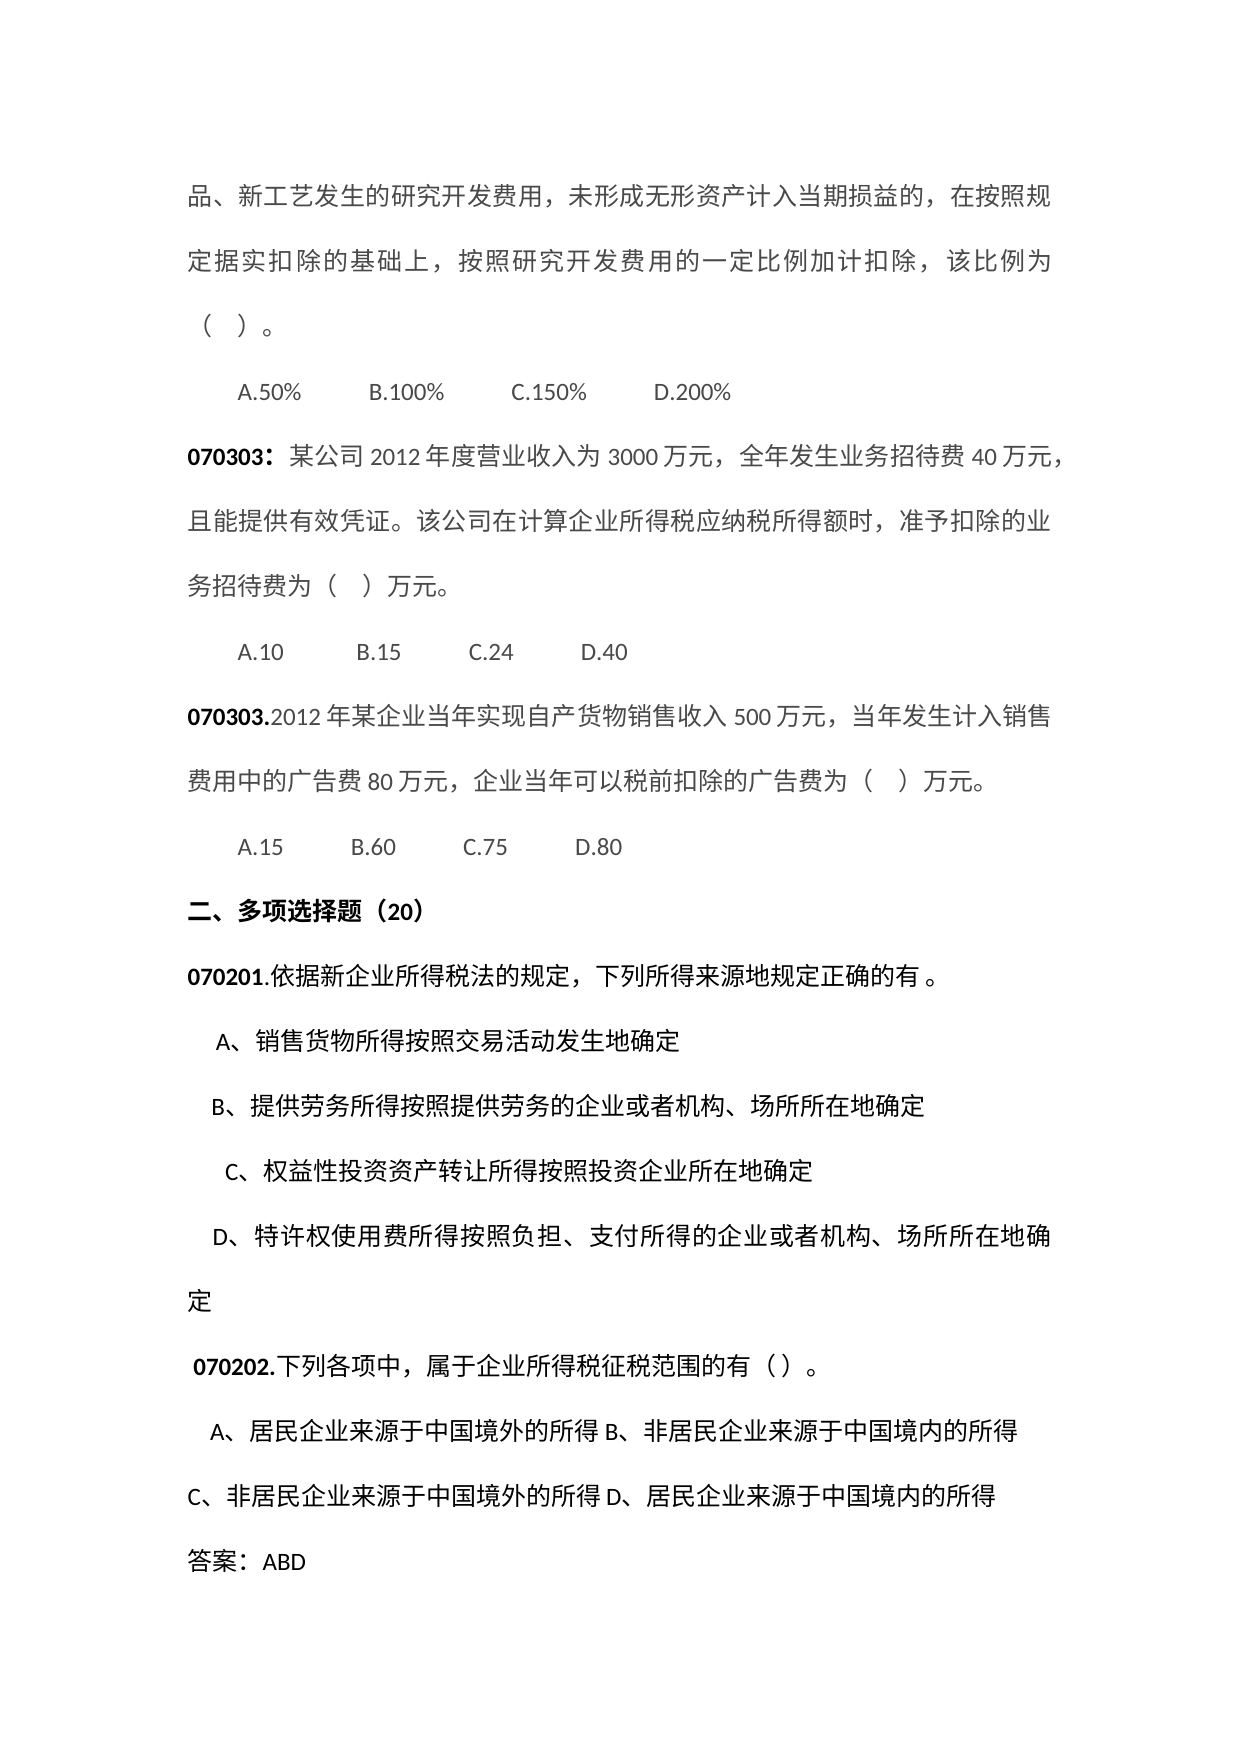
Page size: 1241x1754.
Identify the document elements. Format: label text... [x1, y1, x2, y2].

text D、特许权使用费所得按照负担、支付所得的企业或者机构、场所所在地确定 [187, 1202, 1053, 1332]
text 070303：某公司2012年度营业收入为3000万元，全年发生业务招待费40万元，且能提供有效凭证。该公司在计算企业所得税应纳税所得额时，准予扣除的业务招待费为（ ）万元。 A.10 B.15 C.24 D.40 [187, 422, 1053, 682]
text C、权益性投资资产转让所得按照投资企业所在地确定 [187, 1137, 1053, 1202]
text 答案：ABD [187, 1527, 1053, 1592]
text 070201.依据新企业所得税法的规定，下列所得来源地规定正确的有 。 A、销售货物所得按照交易活动发生地确定 [187, 942, 1053, 1072]
text 070303.2012年某企业当年实现自产货物销售收入500万元，当年发生计入销售费用中的广告费80万元，企业当年可以税前扣除的广告费为（ ）万元。 A.15 B.60 C.75 D.80 [187, 682, 1053, 877]
text 二、多项选择题（20） [187, 877, 1053, 942]
text C、非居民企业来源于中国境外的所得D、居民企业来源于中国境内的所得 [187, 1462, 1053, 1527]
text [187, 162, 1053, 422]
text 070202.下列各项中，属于企业所得税征税范围的有（ ）。 A、居民企业来源于中国境外的所得B、非居民企业来源于中国境内的所得 [187, 1332, 1053, 1462]
text B、提供劳务所得按照提供劳务的企业或者机构、场所所在地确定 [187, 1072, 1053, 1137]
